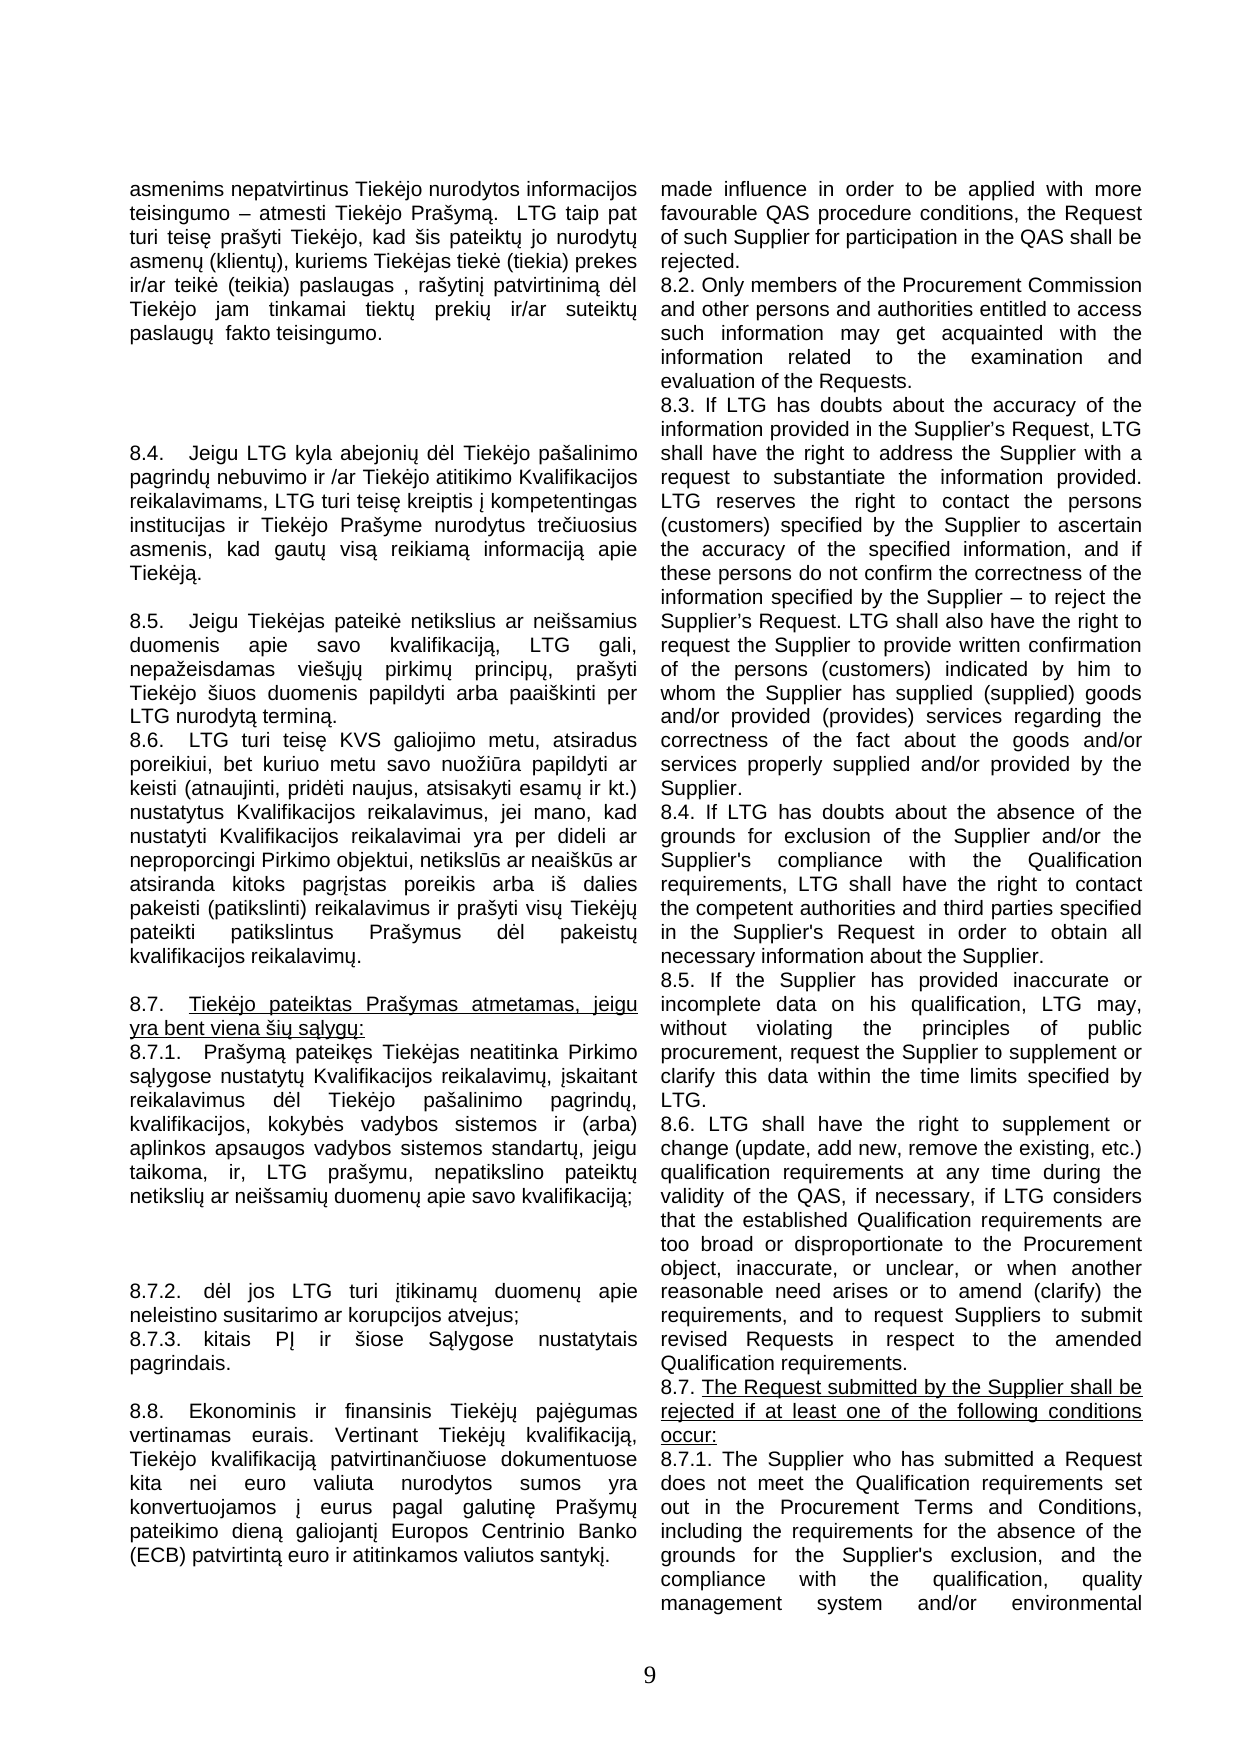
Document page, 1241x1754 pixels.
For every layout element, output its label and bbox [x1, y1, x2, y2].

table_header [649, 177, 1154, 1615]
table_header [118, 177, 649, 1615]
